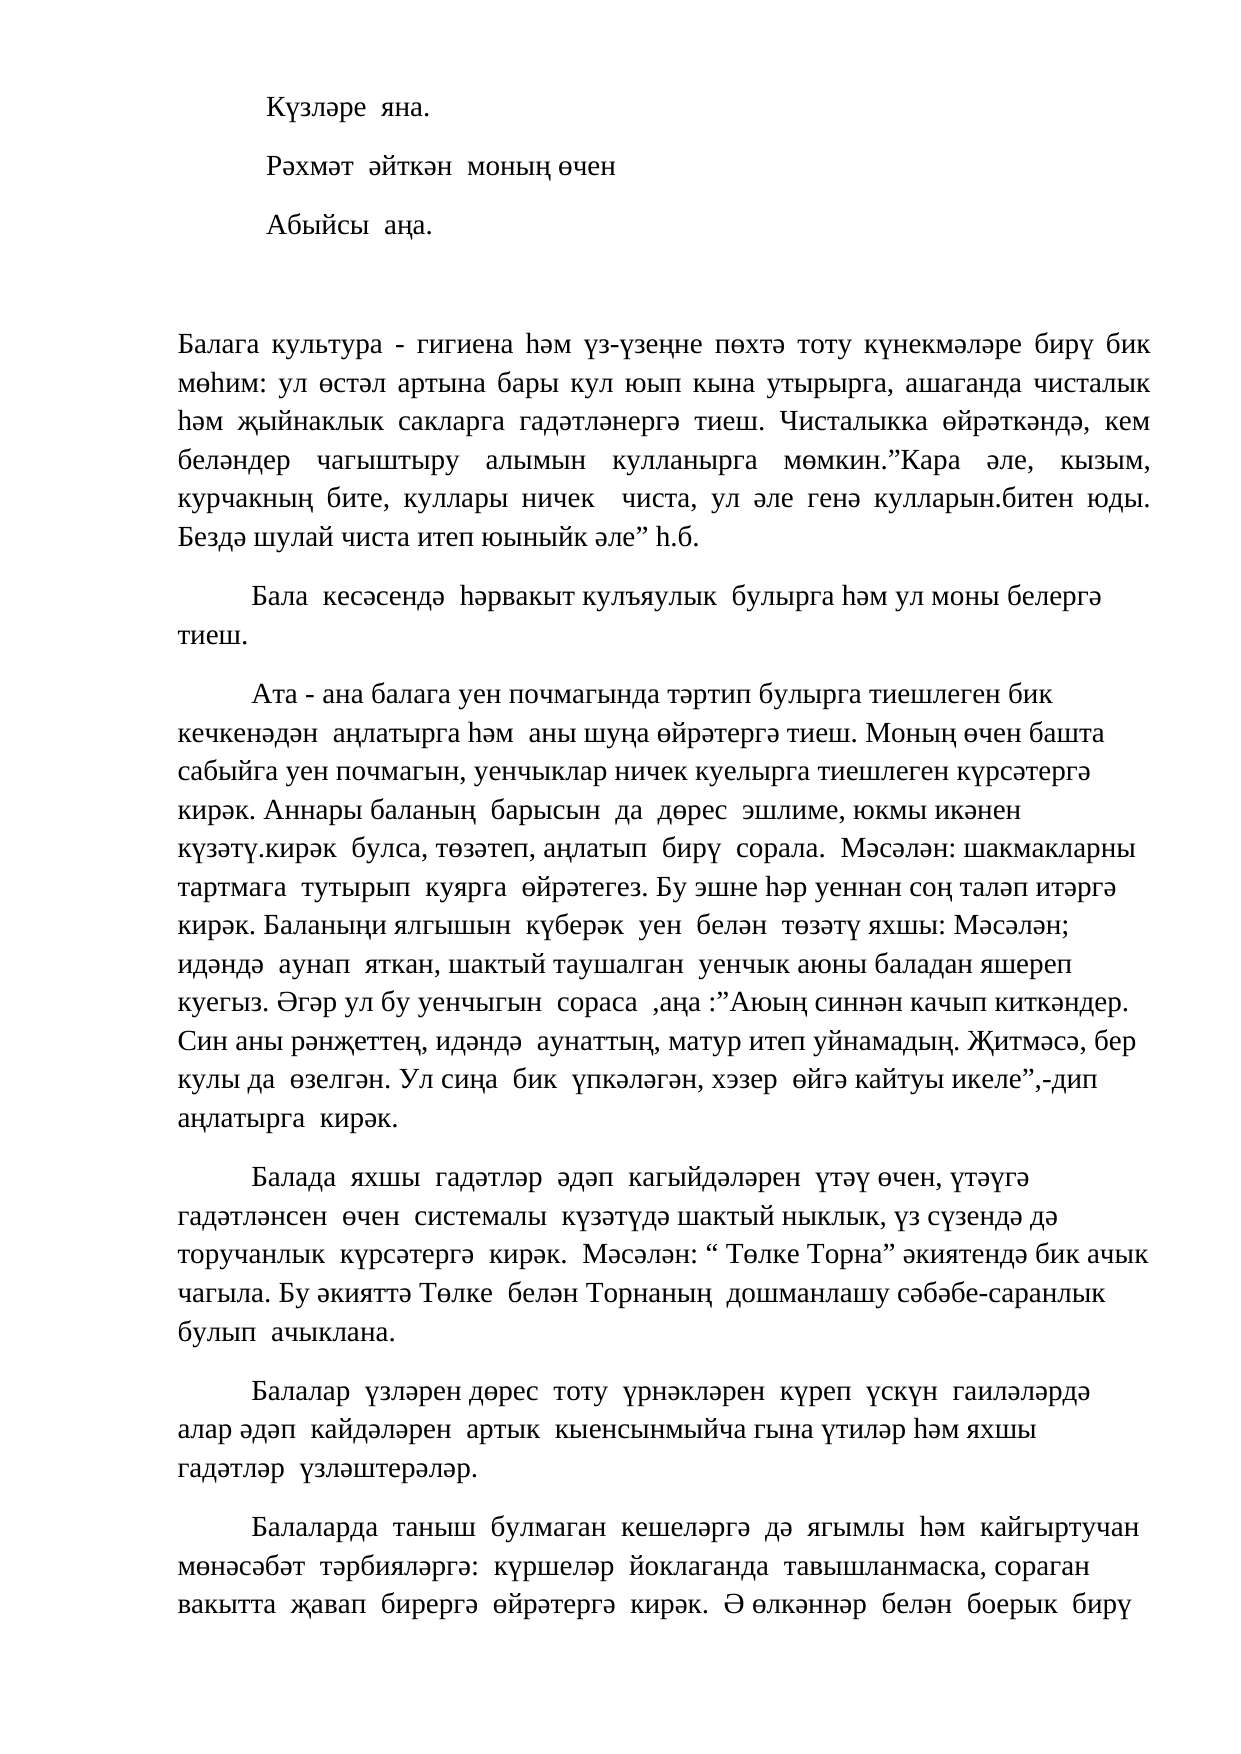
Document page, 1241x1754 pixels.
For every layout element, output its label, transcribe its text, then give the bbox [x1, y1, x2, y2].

text Күзләре яна. [266, 89, 1152, 122]
text Балага культура - гигиена һәм үз-үзеңне пөхтә тоту күнекмәләре бирү бик мөһим: ул өстәл артына бары кул юып кына утырырга, ашаганда чисталык һәм җыйнаклык сакларга гадәтләнергә тиеш. Чисталыкка өйрәткәндә, кем беләндер чагыштыру алымын кулланырга мөмкин.”Кара әле, кызым, курчакның бите, куллары ничек чиста, ул әле генә кулларын.битен юды. Бездә шулай чиста итеп юыныйк әле” һ.б. [177, 326, 1152, 552]
text Балалар үзләрен дөрес тоту үрнәкләрен күреп үскүн гаиләләрдә алар әдәп кайдәләрен артык кыенсынмыйча гына үтиләр һәм яхшы гадәтләр үзләштерәләр. [177, 1373, 1152, 1484]
text Ата - ана балага уен почмагында тәртип булырга тиешлеген бик кечкенәдән аңлатырга һәм аны шуңа өйрәтергә тиеш. Моның өчен башта сабыйга уен почмагын, уенчыклар ничек куелырга тиешлеген күрсәтергә кирәк. Аннары баланың барысын да дөрес эшлиме, юкмы икәнен күзәтү.кирәк булса, төзәтеп, аңлатып бирү сорала. Мәсәлән: шакмакларны тартмага тутырып куярга өйрәтегез. Бу эшне һәр уеннан соң таләп итәргә кирәк. Баланыңи ялгышын күберәк уен белән төзәтү яхшы: Мәсәлән; идәндә аунап яткан, шактый таушалган уенчык аюны баладан яшереп куегыз. Әгәр ул бу уенчыгын сораса ,аңа :”Аюың синнән качып киткәндер. Син аны рәнҗеттең, идәндә аунаттың, матур итеп уйнамадың. Җитмәсә, бер кулы да өзелгән. Ул сиңа бик үпкәләгән, хэзер өйгә кайтуы икеле”,-дип аңлатырга кирәк. [177, 676, 1152, 1134]
text Бала кесәсендә һәрвакыт кулъяулык булырга һәм ул моны белергә тиеш. [177, 578, 1152, 650]
text Абыйсы аңа. [266, 207, 1152, 241]
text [177, 1509, 1152, 1620]
text Балада яхшы гадәтләр әдәп кагыйдәләрен үтәү өчен, үтәүгә гадәтләнсен өчен системалы күзәтүдә шактый ныклык, үз сүзендә дә торучанлык күрсәтергә кирәк. Мәсәлән: “ Төлке Торна” әкиятендә бик ачык чагыла. Бу әкияттә Төлке белән Торнаның дошманлашу сәбәбе-саранлык булып ачыклана. [177, 1159, 1152, 1347]
text Рәхмәт әйткән моның өчен [266, 148, 1152, 182]
